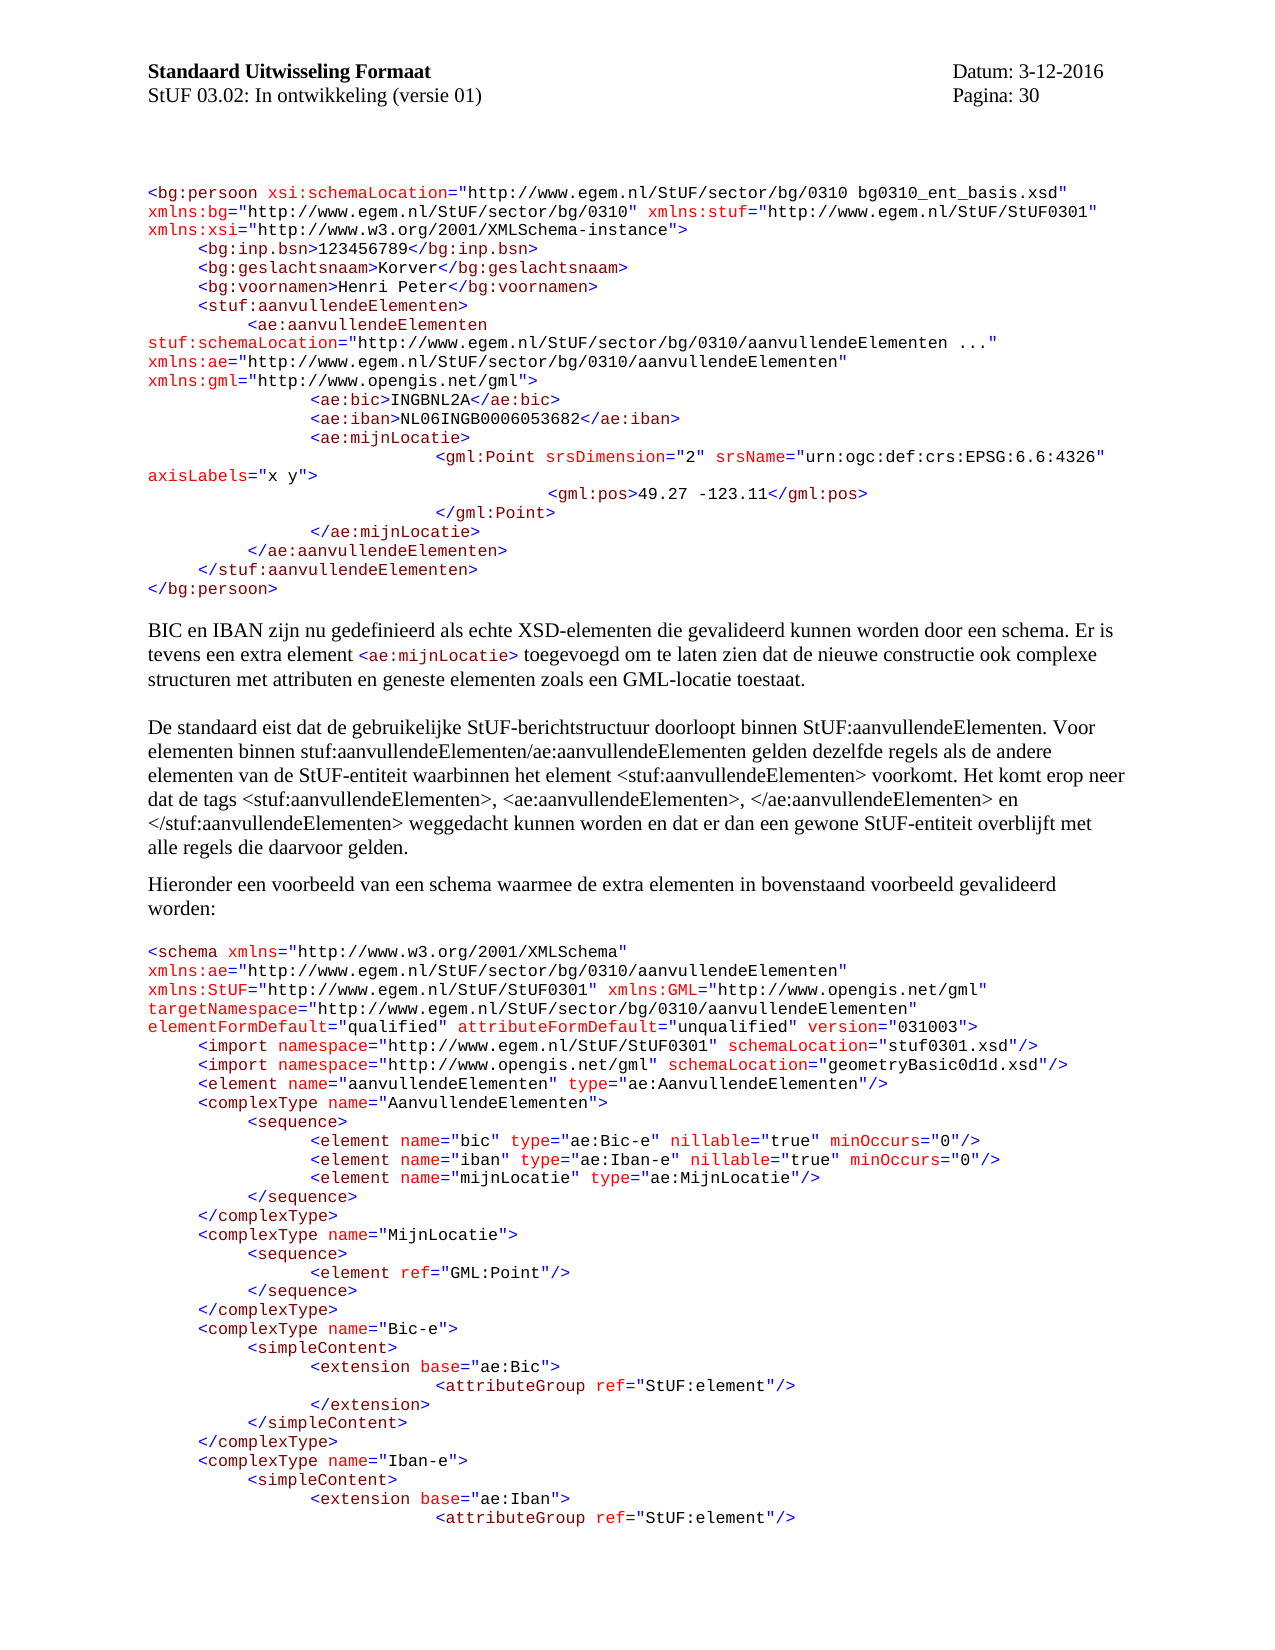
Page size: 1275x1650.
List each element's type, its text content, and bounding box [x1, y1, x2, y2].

text <element name="iban" type="ae:Iban-e" nillable="true" minOccurs="0"/> [148, 1151, 1127, 1170]
text <bg:persoon xsi:schemaLocation="http://www.egem.nl/StUF/sector/bg/0310 bg0310_ent_basis.xsd" xmlns:bg="http://www.egem.nl/StUF/sector/bg/0310" xmlns:stuf="http://www.egem.nl/StUF/StUF0301" xmlns:xsi="http://www.w3.org/2001/XMLSchema-instance"> [148, 184, 1127, 241]
text <bg:inp.bsn>123456789</bg:inp.bsn> [148, 241, 1127, 260]
text Hieronder een voorbeeld van een schema waarmee de extra elementen in bovenstaand voorbeeld gevalideerd worden: [148, 871, 1127, 919]
text De standaard eist dat de gebruikelijke StUF-berichtstructuur doorloopt binnen StUF:aanvullendeElementen. Voor elementen binnen stuf:aanvullendeElementen/ae:aanvullendeElementen gelden dezelfde regels als de andere elementen van de StUF-entiteit waarbinnen het element <stuf:aanvullendeElementen> voorkomt. Het komt erop neer dat de tags <stuf:aanvullendeElementen>, <ae:aanvullendeElementen>, </ae:aanvullendeElementen> en </stuf:aanvullendeElementen> weggedacht kunnen worden en dat er dan een gewone StUF-entiteit overblijft met alle regels die daarvoor gelden. [148, 714, 1127, 859]
text <complexType name="MijnLocatie"> [148, 1226, 1127, 1245]
text <attributeGroup ref="StUF:element"/> [148, 1509, 1127, 1528]
text <attributeGroup ref="StUF:element"/> [148, 1377, 1127, 1396]
text <simpleContent> [148, 1472, 1127, 1490]
text <import namespace="http://www.egem.nl/StUF/StUF0301" schemaLocation="stuf0301.xsd"/> [148, 1038, 1127, 1057]
text </ae:aanvullendeElementen> [148, 542, 1127, 561]
text <element name="bic" type="ae:Bic-e" nillable="true" minOccurs="0"/> [148, 1132, 1127, 1151]
text </sequence> [148, 1189, 1127, 1208]
text </complexType> [148, 1434, 1127, 1453]
text <import namespace="http://www.opengis.net/gml" schemaLocation="geometryBasic0d1d.xsd"/> [148, 1057, 1127, 1076]
text <extension base="ae:Bic"> [148, 1358, 1127, 1377]
text <extension base="ae:Iban"> [148, 1490, 1127, 1509]
text </extension> [148, 1396, 1127, 1415]
text BIC en IBAN zijn nu gedefinieerd als echte XSD-elementen die gevalideerd kunnen worden door een schema. Er is tevens een extra element <ae:mijnLocatie> toegevoegd om te laten zien dat de nieuwe constructie ook complexe structuren met attributen en geneste elementen zoals een GML-locatie toestaat. [148, 618, 1127, 691]
text </ae:mijnLocatie> [148, 524, 1127, 542]
text <ae:mijnLocatie> [148, 429, 1127, 448]
text </complexType> [148, 1302, 1127, 1321]
text <element ref="GML:Point"/> [148, 1264, 1127, 1283]
text </simpleContent> [148, 1415, 1127, 1434]
text <complexType name="AanvullendeElementen"> [148, 1094, 1127, 1113]
text <bg:voornamen>Henri Peter</bg:voornamen> [148, 278, 1127, 297]
text <element name="aanvullendeElementen" type="ae:AanvullendeElementen"/> [148, 1076, 1127, 1094]
text <sequence> [148, 1245, 1127, 1264]
text <bg:geslachtsnaam>Korver</bg:geslachtsnaam> [148, 260, 1127, 278]
text <element name="mijnLocatie" type="ae:MijnLocatie"/> [148, 1170, 1127, 1189]
text <ae:bic>INGBNL2A</ae:bic> [148, 392, 1127, 411]
text <stuf:aanvullendeElementen> [148, 297, 1127, 316]
text <complexType name="Bic-e"> [148, 1321, 1127, 1339]
text <sequence> [148, 1113, 1127, 1132]
text <ae:iban>NL06INGB0006053682</ae:iban> [148, 411, 1127, 429]
text <ae:aanvullendeElementen stuf:schemaLocation="http://www.egem.nl/StUF/sector/bg/0310/aanvullendeElementen ..." xmlns:ae="http://www.egem.nl/StUF/sector/bg/0310/aanvullendeElementen" xmlns:gml="http://www.opengis.net/gml"> [148, 316, 1127, 392]
text </gml:Point> [148, 505, 1127, 524]
text </complexType> [148, 1208, 1127, 1226]
text <simpleContent> [148, 1339, 1127, 1358]
text <schema xmlns="http://www.w3.org/2001/XMLSchema" xmlns:ae="http://www.egem.nl/StUF/sector/bg/0310/aanvullendeElementen" xmlns:StUF="http://www.egem.nl/StUF/StUF0301" xmlns:GML="http://www.opengis.net/gml" targetNamespace="http://www.egem.nl/StUF/sector/bg/0310/aanvullendeElementen" elementFormDefault="qualified" attributeFormDefault="unqualified" version="031003"> [148, 944, 1127, 1038]
text </bg:persoon> [148, 580, 1127, 599]
text </stuf:aanvullendeElementen> [148, 561, 1127, 580]
text </sequence> [148, 1283, 1127, 1302]
text <gml:pos>49.27 -123.11</gml:pos> [148, 486, 1127, 505]
text <gml:Point srsDimension="2" srsName="urn:ogc:def:crs:EPSG:6.6:4326" axisLabels="x y"> [148, 448, 1127, 486]
text <complexType name="Iban-e"> [148, 1453, 1127, 1472]
